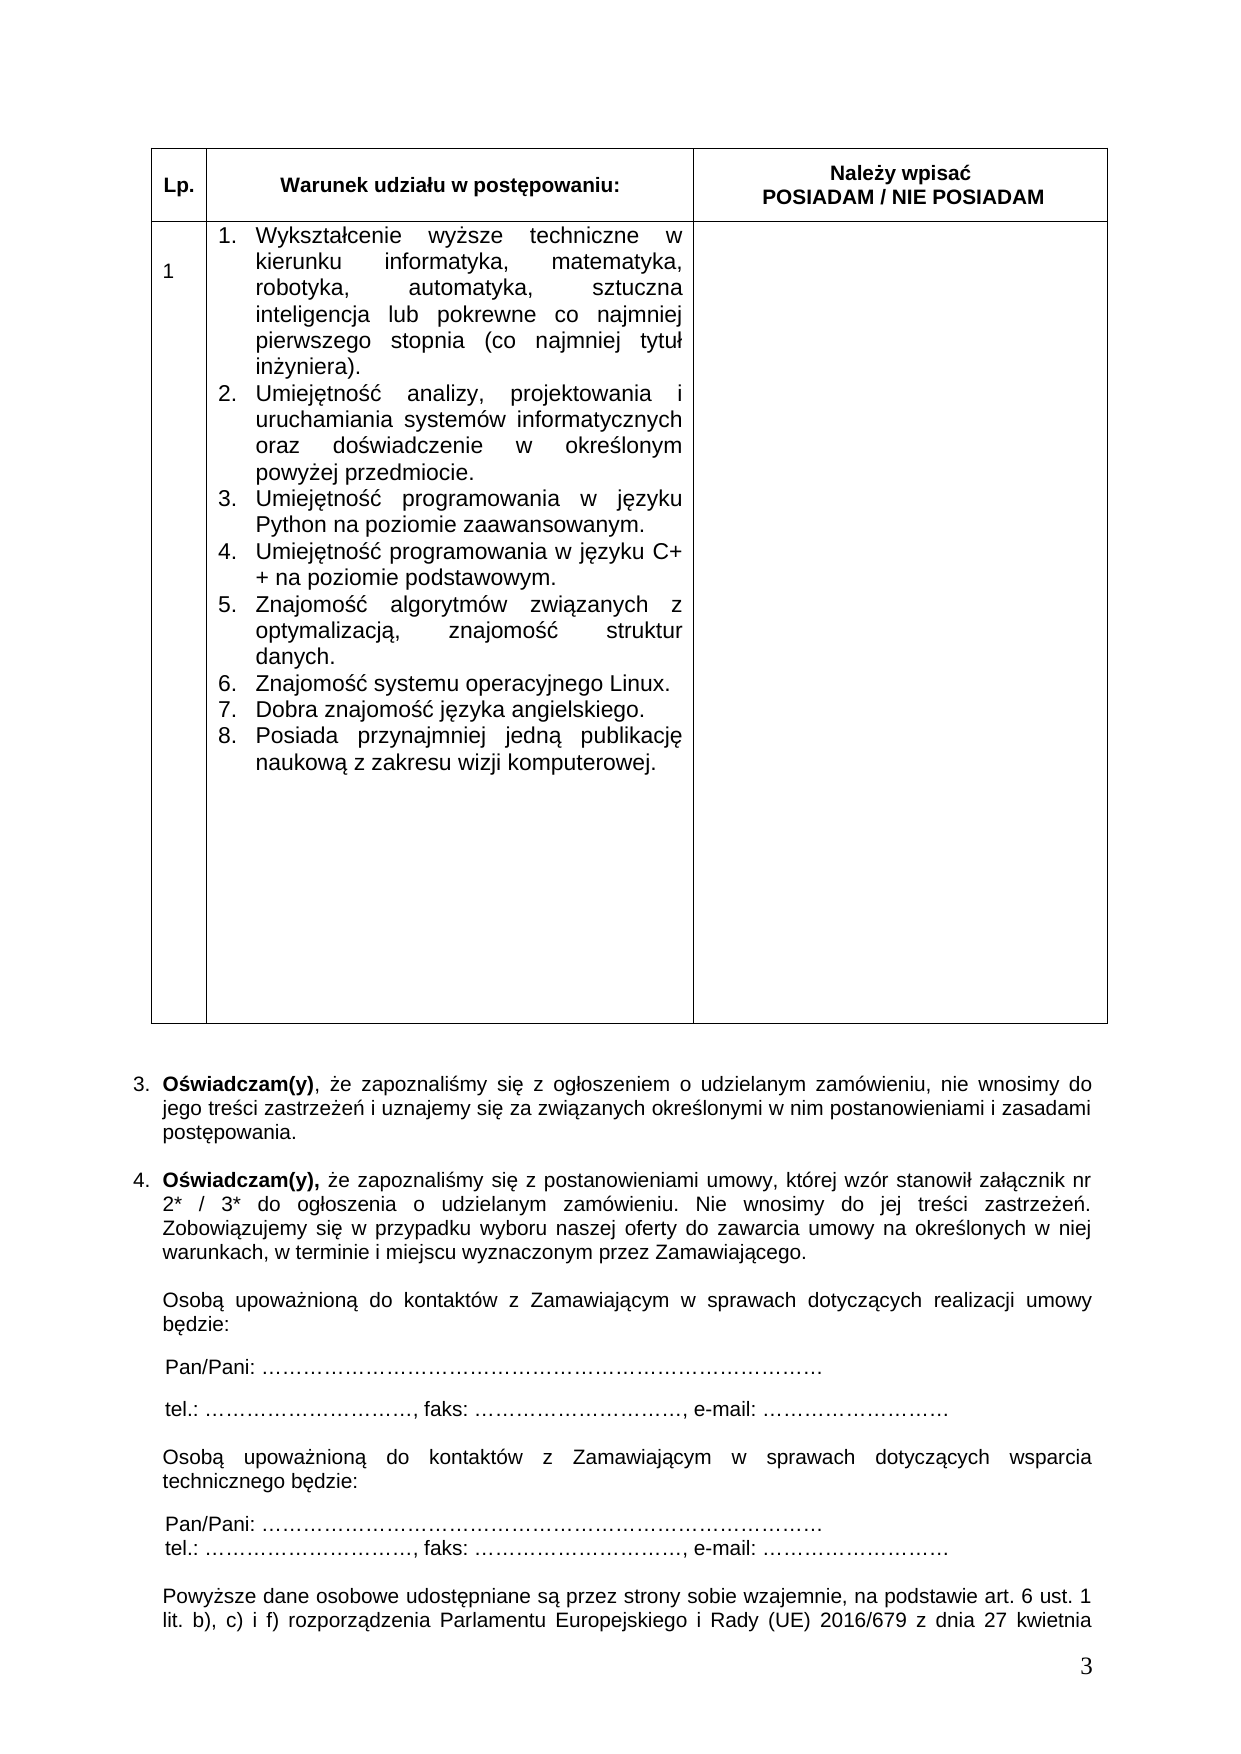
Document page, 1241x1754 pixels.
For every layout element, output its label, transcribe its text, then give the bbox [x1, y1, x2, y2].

text Pan/Pani: ……………………………………………………………………… [148, 1512, 1093, 1536]
table_cell 1 [152, 222, 206, 1023]
list Oświadczam(y), że zapoznaliśmy się z postanowieniami umowy, której wzór stanowił załącznik nr 2* / 3* do ogłoszenia o udzielanym zamówieniu. Nie wnosimy do jej treści zastrzeżeń. Zobowiązujemy się w przypadku wyboru naszej oferty do zawarcia umowy na określonych w niej warunkach, w terminie i miejscu wyznaczonym przez Zamawiającego. [133, 1168, 1093, 1264]
text tel.: …………………………, faks: …………………………, e-mail: ……………………… [148, 1397, 1093, 1421]
table_header Warunek udziału w postępowaniu: [207, 149, 693, 221]
text Pan/Pani: ……………………………………………………………………… [148, 1354, 1093, 1378]
list Oświadczam(y), że zapoznaliśmy się z ogłoszeniem o udzielanym zamówieniu, nie wnosimy do jego treści zastrzeżeń i uznajemy się za związanych określonymi w nim postanowieniami i zasadami postępowania. [133, 1072, 1093, 1144]
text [162, 1584, 1093, 1632]
table_header Należy wpisać POSIADAM / NIE POSIADAM [694, 149, 1107, 221]
table_cell Wykształcenie wyższe techniczne w kierunku informatyka, matematyka, robotyka, automatyka, sztuczna inteligencja lub pokrewne co najmniej pierwszego stopnia (co najmniej tytuł inżyniera). Umiejętność analizy, projektowania i uruchamiania systemów informatycznych oraz doświadczenie w określonym powyżej przedmiocie. Umiejętność programowania w języku Python na poziomie zaawansowanym. Umiejętność programowania w języku C++ na poziomie podstawowym. Znajomość algorytmów związanych z optymalizacją, znajomość struktur danych. Znajomość systemu operacyjnego Linux. Dobra znajomość języka angielskiego. Posiada przynajmniej jedną publikację naukową z zakresu wizji komputerowej. [207, 222, 693, 1023]
table_header Lp. [152, 149, 206, 221]
text Osobą upoważnioną do kontaktów z Zamawiającym w sprawach dotyczących wsparcia technicznego będzie: [162, 1445, 1093, 1493]
text Osobą upoważnioną do kontaktów z Zamawiającym w sprawach dotyczących realizacji umowy będzie: [162, 1288, 1093, 1336]
text tel.: …………………………, faks: …………………………, e-mail: ……………………… [148, 1536, 1093, 1560]
table_cell [694, 222, 1107, 1023]
